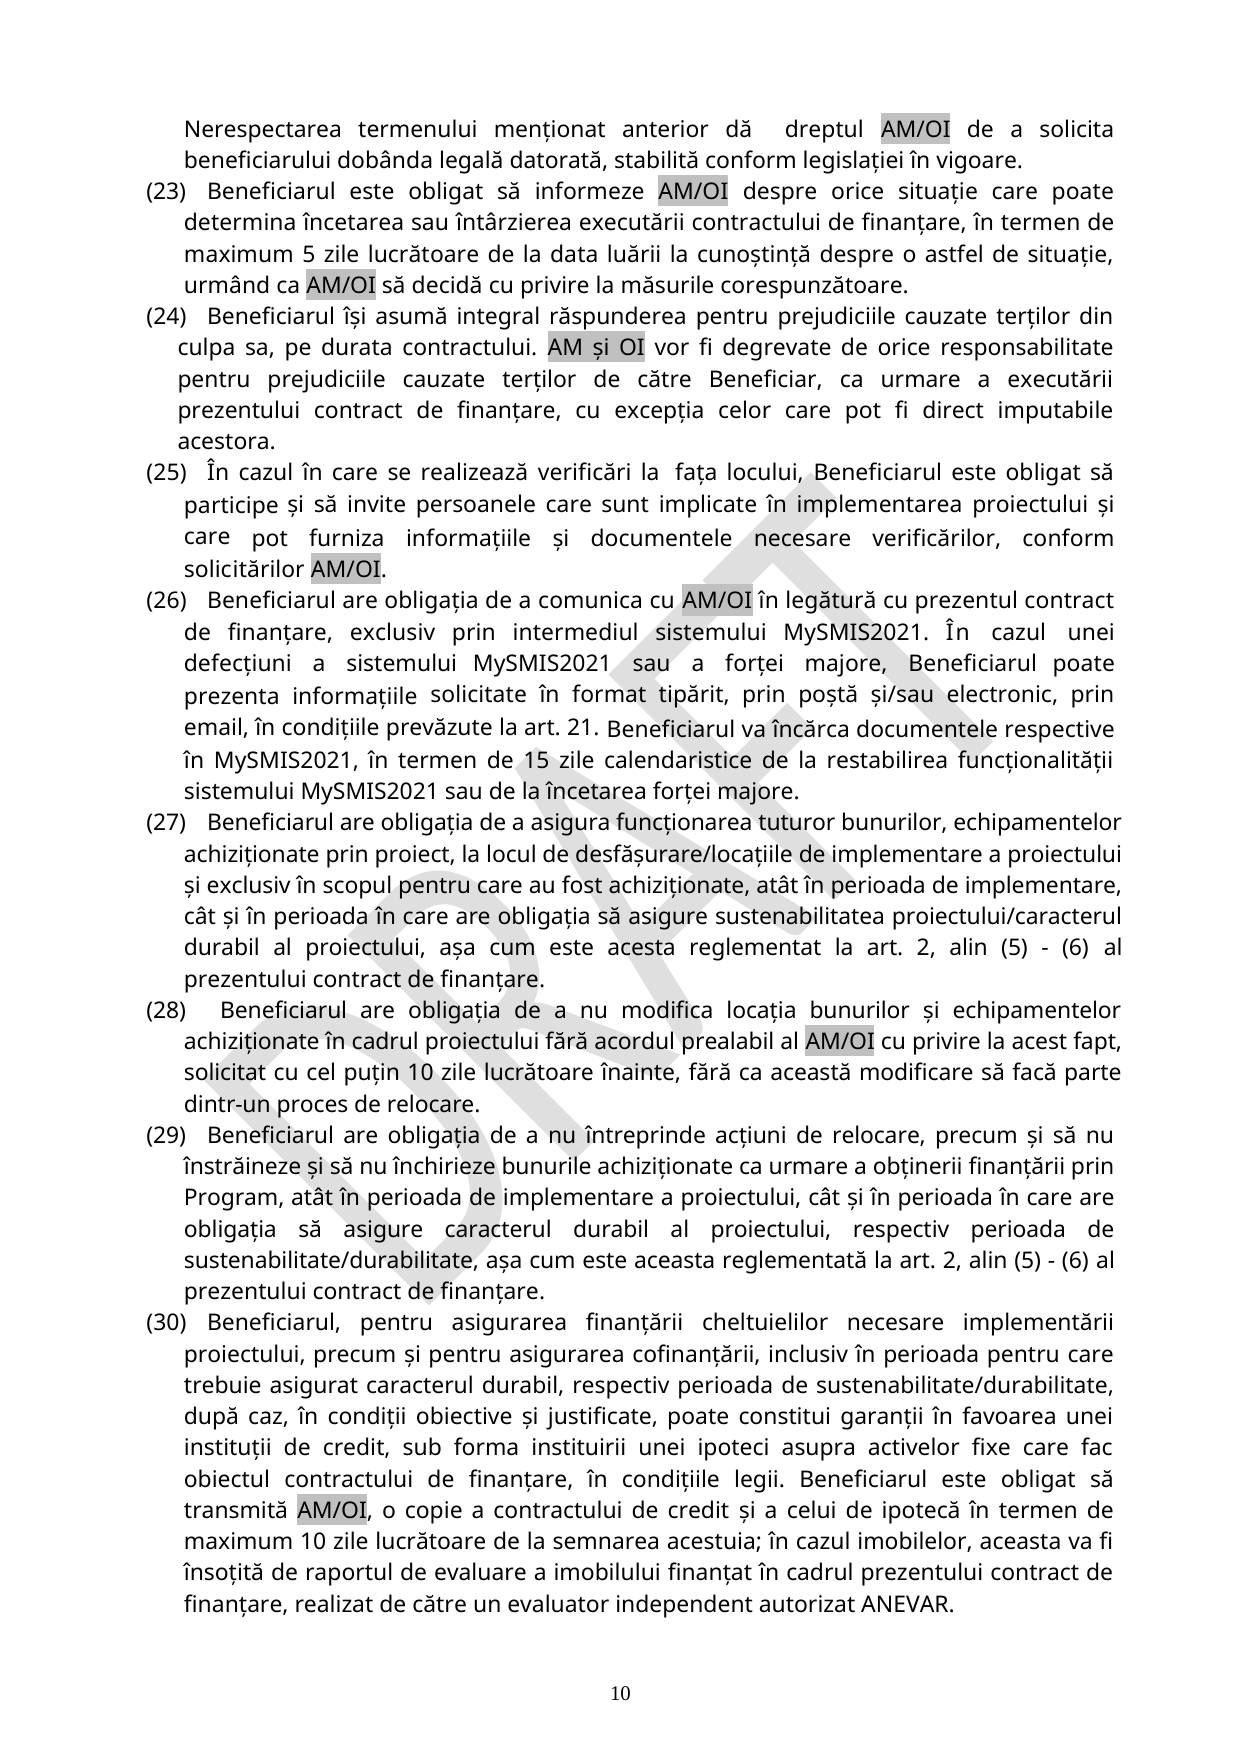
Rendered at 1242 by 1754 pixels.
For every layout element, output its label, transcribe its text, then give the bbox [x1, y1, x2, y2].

list Beneficiarul este obligat să informeze AM/OI despre orice situație care poate determina încetarea sau întârzierea executării contractului de finanțare, în termen de maximum 5 zile lucrătoare de la data luării la cunoștință despre o astfel de situație, urmând ca AM/OI să decidă cu privire la măsurile corespunzătoare. [146, 175, 1114, 300]
list Beneficiarul are obligația de a nu modifica locația bunurilor și echipamentelor achiziționate în cadrul proiectului fără acordul prealabil al AM/OI cu privire la acest fapt, solicitat cu cel puțin 10 zile lucrătoare înainte, fără ca această modificare să facă parte dintr-un proces de relocare. [146, 994, 1122, 1119]
list Beneficiarul are obligația de a nu întreprinde acțiuni de relocare, precum și să nu înstrăineze și să nu închirieze bunurile achiziționate ca urmare a obținerii finanțării prin Program, atât în perioada de implementare a proiectului, cât și în perioada în care are obligația să asigure caracterul durabil al proiectului, respectiv perioada de sustenabilitate/durabilitate, așa cum este aceasta reglementată la art. 2, alin (5) - (6) al prezentului contract de finanțare. [146, 1119, 1115, 1306]
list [146, 112, 1114, 175]
list Beneficiarul își asumă integral răspunderea pentru prejudiciile cauzate terților din culpa sa, pe durata contractului. AM și OI vor fi degrevate de orice responsabilitate pentru prejudiciile cauzate terților de către Beneficiar, ca urmare a executării prezentului contract de finanțare, cu excepția celor care pot fi direct imputabile acestora. [146, 300, 1114, 456]
list În cazul în care se realizează verificări la fața locului, Beneficiarul este obligat să participe și să invite persoanele care sunt implicate în implementarea proiectului și care pot furniza informațiile și documentele necesare verificărilor, conform solicitărilor AM/OI. [146, 456, 1115, 584]
list Beneficiarul, pentru asigurarea finanțării cheltuielilor necesare implementării proiectului, precum şi pentru asigurarea cofinanțării, inclusiv în perioada pentru care trebuie asigurat caracterul durabil, respectiv perioada de sustenabilitate/durabilitate, după caz, în condiții obiective și justificate, poate constitui garanții în favoarea unei instituții de credit, sub forma instituirii unei ipoteci asupra activelor fixe care fac obiectul contractului de finanțare, în condițiile legii. Beneficiarul este obligat să transmită AM/OI, o copie a contractului de credit şi a celui de ipotecă în termen de maximum 10 zile lucrătoare de la semnarea acestuia; în cazul imobilelor, aceasta va fi însoțită de raportul de evaluare a imobilului finanțat în cadrul prezentului contract de finanțare, realizat de către un evaluator independent autorizat ANEVAR. [146, 1306, 1115, 1619]
list Beneficiarul are obligația de a comunica cu AM/OI în legătură cu prezentul contract de finanțare, exclusiv prin intermediul sistemului MySMIS2021. În cazul unei defecțiuni a sistemului MySMIS2021 sau a forței majore, Beneficiarul poate prezenta informațiile solicitate în format tipărit, prin poștă și/sau electronic, prin email, în condițiile prevăzute la art. 21. Beneficiarul va încărca documentele respective în MySMIS2021, în termen de 15 zile calendaristice de la restabilirea funcționalității sistemului MySMIS2021 sau de la încetarea forței majore. [146, 584, 1115, 806]
list Beneficiarul are obligația de a asigura funcționarea tuturor bunurilor, echipamentelor achiziționate prin proiect, la locul de desfășurare/locațiile de implementare a proiectului şi exclusiv în scopul pentru care au fost achiziționate, atât în perioada de implementare, cât și în perioada în care are obligația să asigure sustenabilitatea proiectului/caracterul durabil al proiectului, așa cum este acesta reglementat la art. 2, alin (5) - (6) al prezentului contract de finanțare. [146, 806, 1122, 994]
